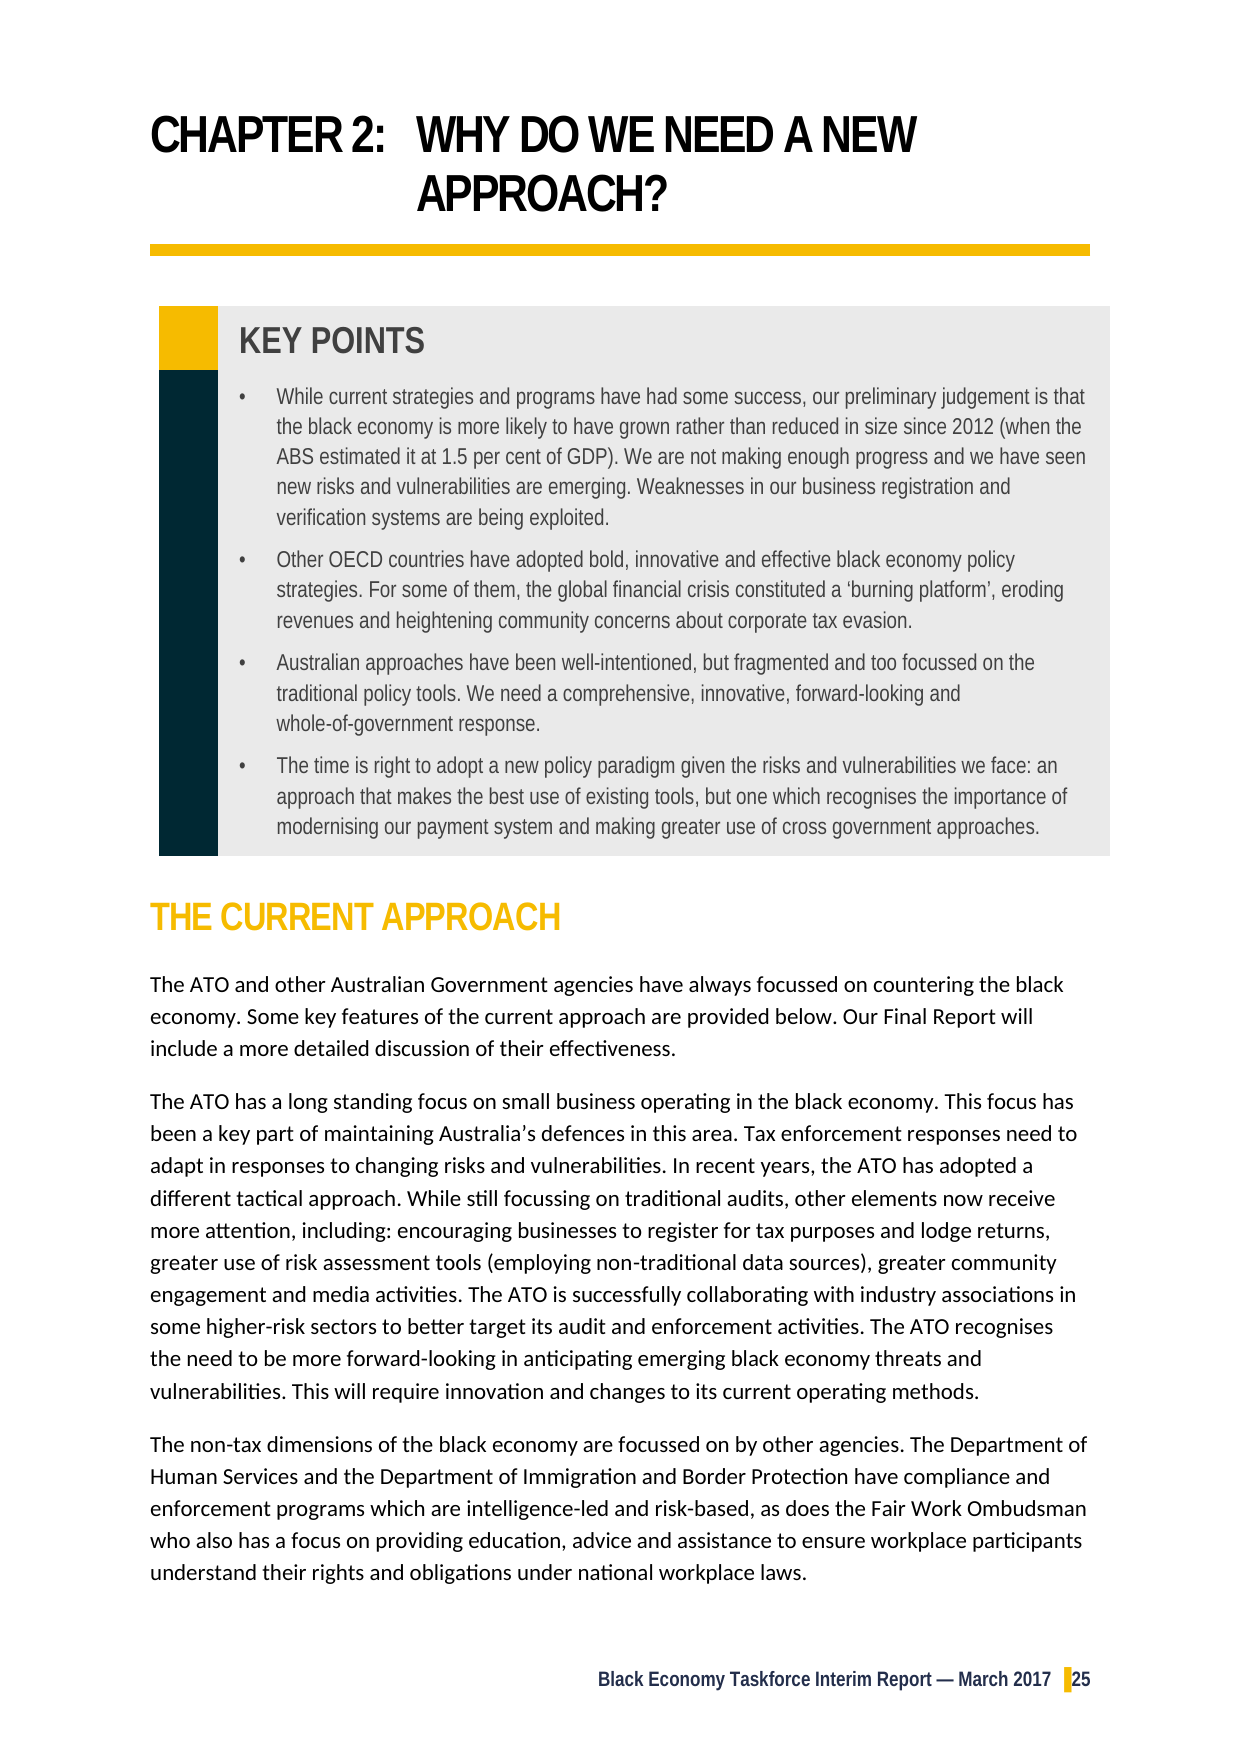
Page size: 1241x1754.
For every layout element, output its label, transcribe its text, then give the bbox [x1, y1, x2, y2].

table_header Key Points [218, 306, 1110, 370]
table_header [159, 306, 218, 370]
subtitle The current approach [150, 893, 1090, 938]
text The non-tax dimensions of the black economy are focussed on by other agencies. The Department of Human Services and the Department of Immigration and Border Protection have compliance and enforcement programs which are intelligence-led and risk-based, as does the Fair Work Ombudsman who also has a focus on providing education, advice and assistance to ensure workplace participants understand their rights and obligations under national workplace laws. [150, 1430, 1090, 1587]
table_cell While current strategies and programs have had some success, our preliminary judgement is that the black economy is more likely to have grown rather than reduced in size since 2012 (when the ABS estimated it at 1.5 per cent of GDP). We are not making enough progress and we have seen new risks and vulnerabilities are emerging. Weaknesses in our business registration and verification systems are being exploited. Other OECD countries have adopted bold, innovative and effective black economy policy strategies. For some of them, the global financial crisis constituted a ‘burning platform’, eroding revenues and heightening community concerns about corporate tax evasion. Australian approaches have been well-intentioned, but fragmented and too focussed on the traditional policy tools. We need a comprehensive, innovative, forward-looking and whole-of-government response. The time is right to adopt a new policy paradigm given the risks and vulnerabilities we face: an approach that makes the best use of existing tools, but one which recognises the importance of modernising our payment system and making greater use of cross government approaches. [218, 370, 1110, 856]
text The ATO and other Australian Government agencies have always focussed on countering the black economy. Some key features of the current approach are provided below. Our Final Report will include a more detailed discussion of their effectiveness. [150, 970, 1090, 1062]
subtitle Chapter 2: Why Do We Need A New Approach? [150, 103, 1090, 244]
table_cell [159, 370, 218, 856]
text The ATO has a long standing focus on small business operating in the black economy. This focus has been a key part of maintaining Australia’s defences in this area. Tax enforcement responses need to adapt in responses to changing risks and vulnerabilities. In recent years, the ATO has adopted a different tactical approach. While still focussing on traditional audits, other elements now receive more attention, including: encouraging businesses to register for tax purposes and lodge returns, greater use of risk assessment tools (employing non-traditional data sources), greater community engagement and media activities. The ATO is successfully collaborating with industry associations in some higher-risk sectors to better target its audit and enforcement activities. The ATO recognises the need to be more forward-looking in anticipating emerging black economy threats and vulnerabilities. This will require innovation and changes to its current operating methods. [150, 1087, 1090, 1405]
